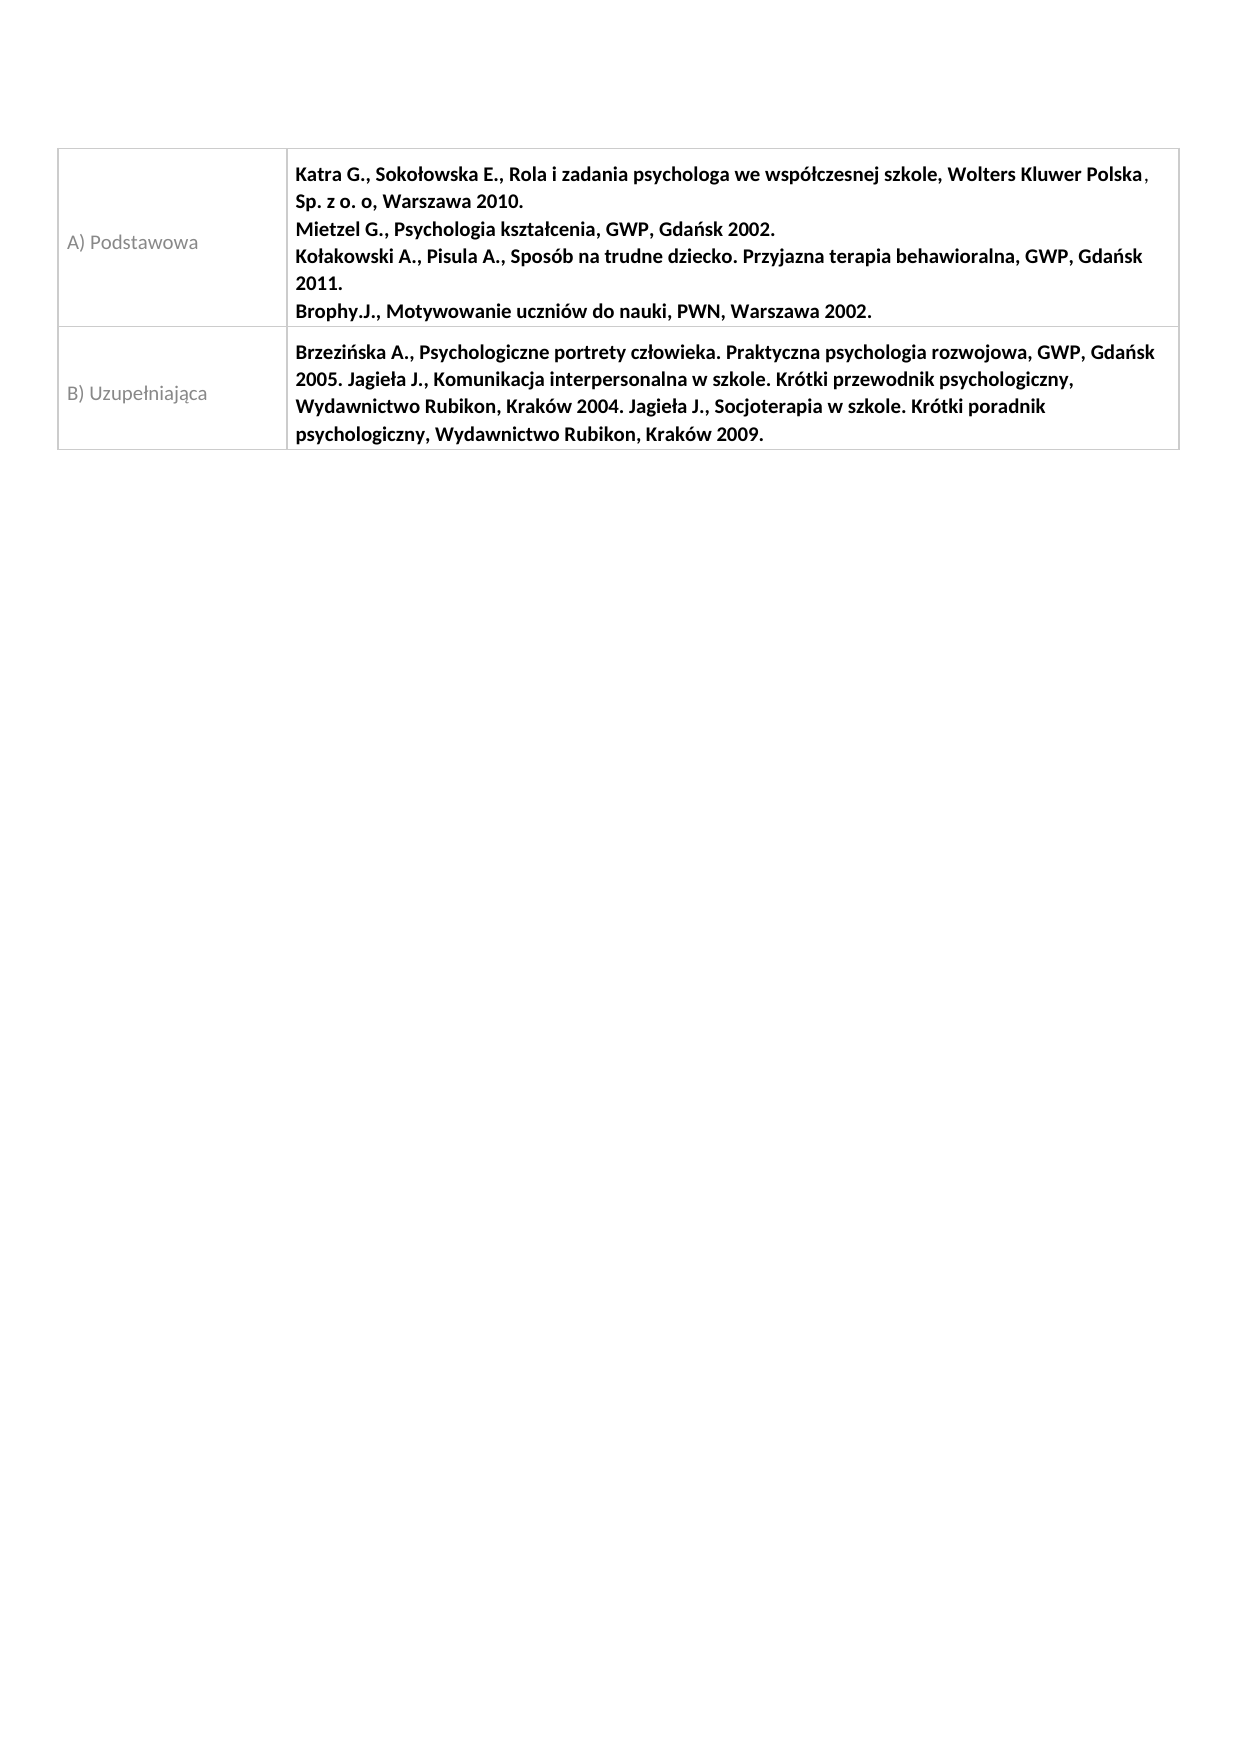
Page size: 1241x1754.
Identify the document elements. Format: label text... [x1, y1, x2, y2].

table_cell Brzezińska A., Psychologiczne portrety człowieka. Praktyczna psychologia rozwojowa, GWP, Gdańsk 2005. Jagieła J., Komunikacja interpersonalna w szkole. Krótki przewodnik psychologiczny, Wydawnictwo Rubikon, Kraków 2004. Jagieła J., Socjoterapia w szkole. Krótki poradnik psychologiczny, Wydawnictwo Rubikon, Kraków 2009. [288, 327, 1178, 449]
table_cell B) Uzupełniająca [59, 327, 286, 449]
table_cell Katra G., Sokołowska E., Rola i zadania psychologa we współczesnej szkole, Wolters Kluwer Polska, Sp. z o. o, Warszawa 2010. Mietzel G., Psychologia kształcenia, GWP, Gdańsk 2002. Kołakowski A., Pisula A., Sposób na trudne dziecko. Przyjazna terapia behawioralna, GWP, Gdańsk 2011. Brophy.J., Motywowanie uczniów do nauki, PWN, Warszawa 2002. [288, 149, 1178, 326]
table_cell A) Podstawowa [59, 149, 286, 326]
